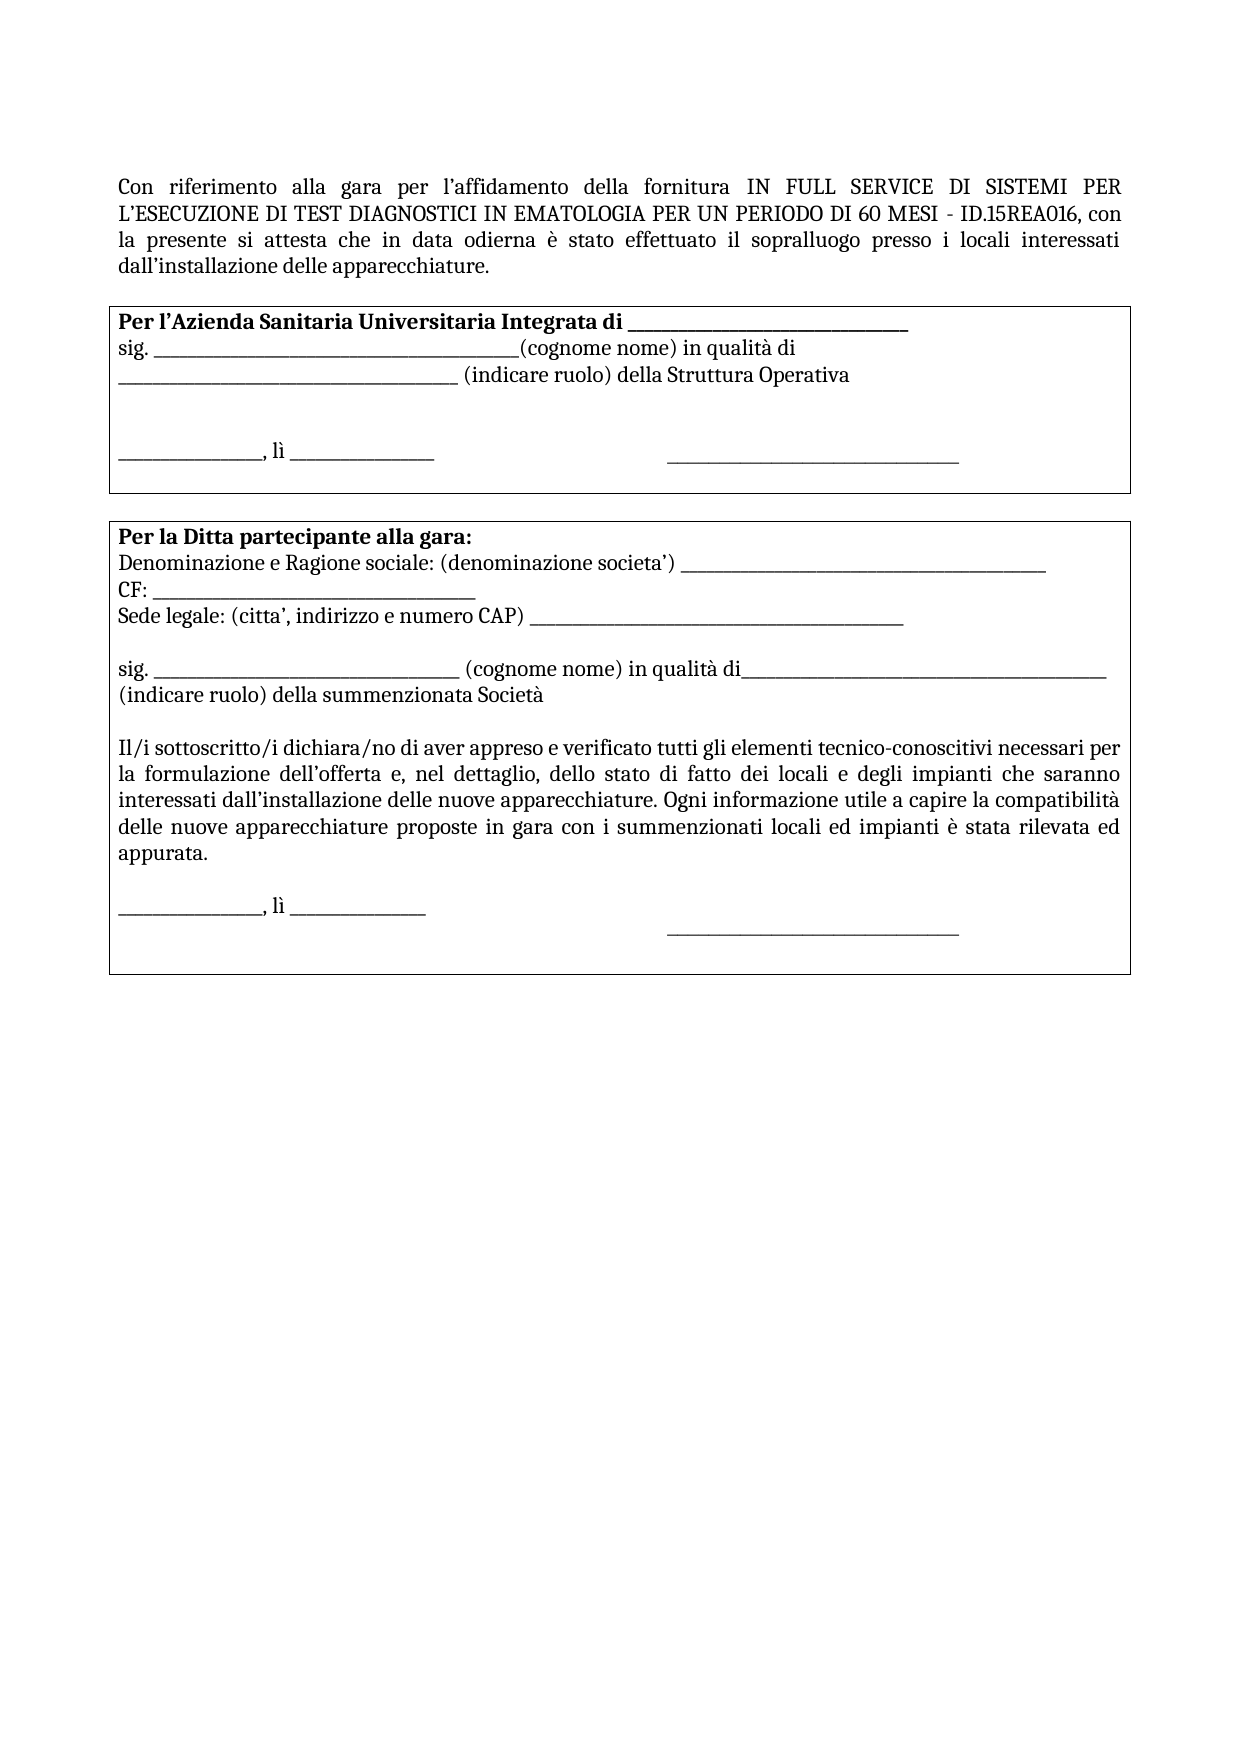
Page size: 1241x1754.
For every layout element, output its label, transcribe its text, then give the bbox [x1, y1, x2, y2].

text sig. ____________________________________ (cognome nome) in qualità di___________________________________________ (indicare ruolo) della summenzionata Società [118, 655, 1122, 708]
text Per l’Azienda Sanitaria Universitaria Integrata di _________________________________ [110, 307, 1130, 335]
text _________________, lì ________________ [118, 893, 1122, 919]
text Con riferimento alla gara per l’affidamento della fornitura IN FULL SERVICE DI SISTEMI PER L’ESECUZIONE DI TEST DIAGNOSTICI IN EMATOLOGIA PER UN PERIODO DI 60 MESI - ID.15REA016, con la presente si attesta che in data odierna è stato effettuato il sopralluogo presso i locali interessati dall’installazione delle apparecchiature. [118, 174, 1122, 279]
text Per la Ditta partecipante alla gara: [110, 522, 1130, 550]
text sig. ___________________________________________(cognome nome) in qualità di ________________________________________ (indicare ruolo) della Struttura Operativa [118, 335, 1122, 388]
text CF: ______________________________________ [118, 576, 1122, 603]
text _________________, lì _________________ [118, 438, 1122, 465]
text Sede legale: (citta’, indirizzo e numero CAP) ____________________________________________ [118, 603, 1122, 629]
text Denominazione e Ragione sociale: (denominazione societa’) ___________________________________________ [118, 550, 1122, 576]
text Il/i sottoscritto/i dichiara/no di aver appreso e verificato tutti gli elementi tecnico-conoscitivi necessari per la formulazione dell’offerta e, nel dettaglio, dello stato di fatto dei locali e degli impianti che saranno interessati dall’installazione delle nuove apparecchiature. Ogni informazione utile a capire la compatibilità delle nuove apparecchiature proposte in gara con i summenzionati locali ed impianti è stata rilevata ed appurata. [118, 734, 1122, 866]
